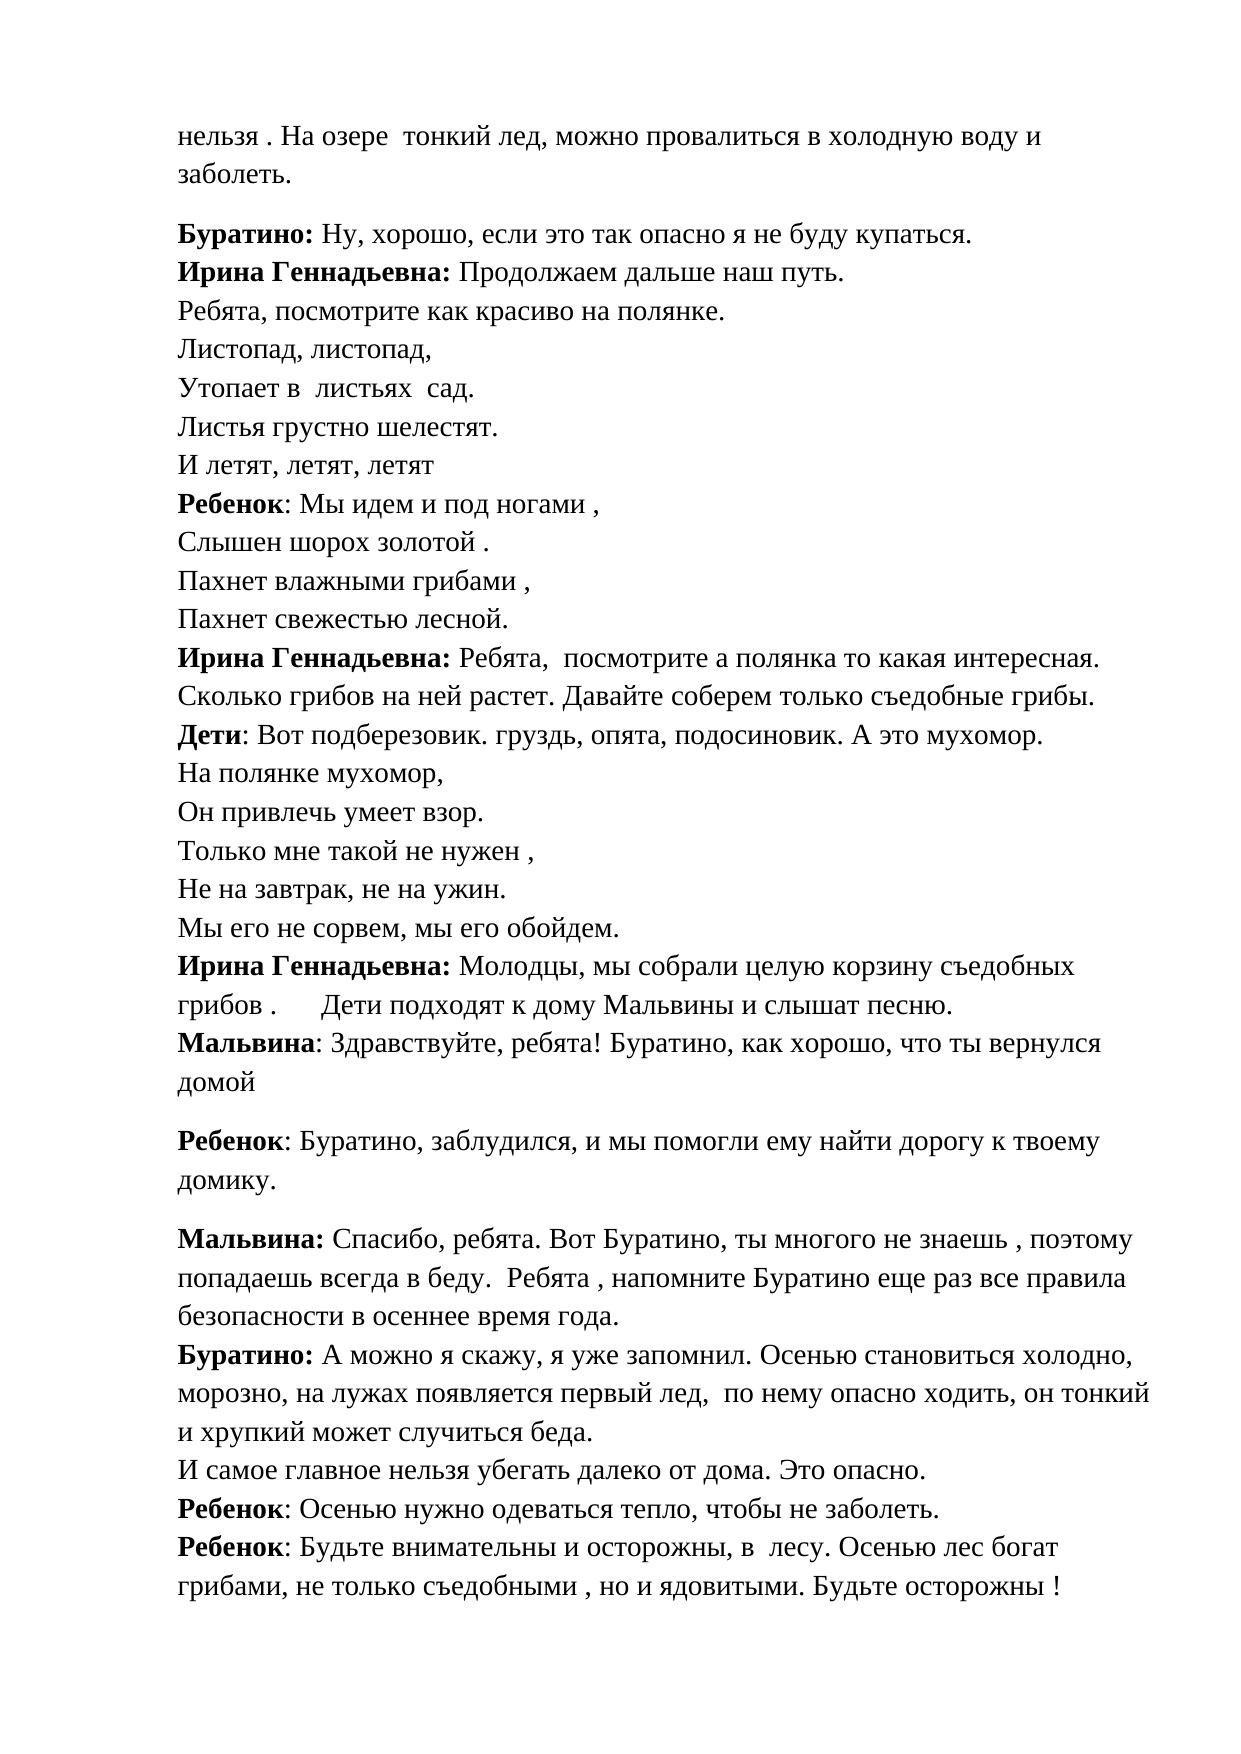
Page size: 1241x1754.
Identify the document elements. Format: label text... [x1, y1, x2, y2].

text Буратино: Ну, хорошо, если это так опасно я не буду купаться. Ирина Геннадьевна: Продолжаем дальше наш путь. Ребята, посмотрите как красиво на полянке. Листопад, листопад, Утопает в листьях сад. Листья грустно шелестят. И летят, летят, летят Ребенок: Мы идем и под ногами , Слышен шорох золотой . Пахнет влажными грибами , Пахнет свежестью лесной. Ирина Геннадьевна: Ребята, посмотрите а полянка то какая интересная. Сколько грибов на ней растет. Давайте соберем только съедобные грибы. Дети: Вот подберезовик. груздь, опята, подосиновик. А это мухомор. На полянке мухомор, Он привлечь умеет взор. Только мне такой не нужен , Не на завтрак, не на ужин. Мы его не сорвем, мы его обойдем. Ирина Геннадьевна: Молодцы, мы собрали целую корзину съедобных грибов . Дети подходят к дому Мальвины и слышат песню. Мальвина: Здравствуйте, ребята! Буратино, как хорошо, что ты вернулся домой [177, 216, 1152, 1097]
text Ребенок: Буратино, заблудился, и мы помогли ему найти дорогу к твоему домику. [177, 1123, 1152, 1195]
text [177, 1221, 1152, 1602]
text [177, 118, 1152, 190]
